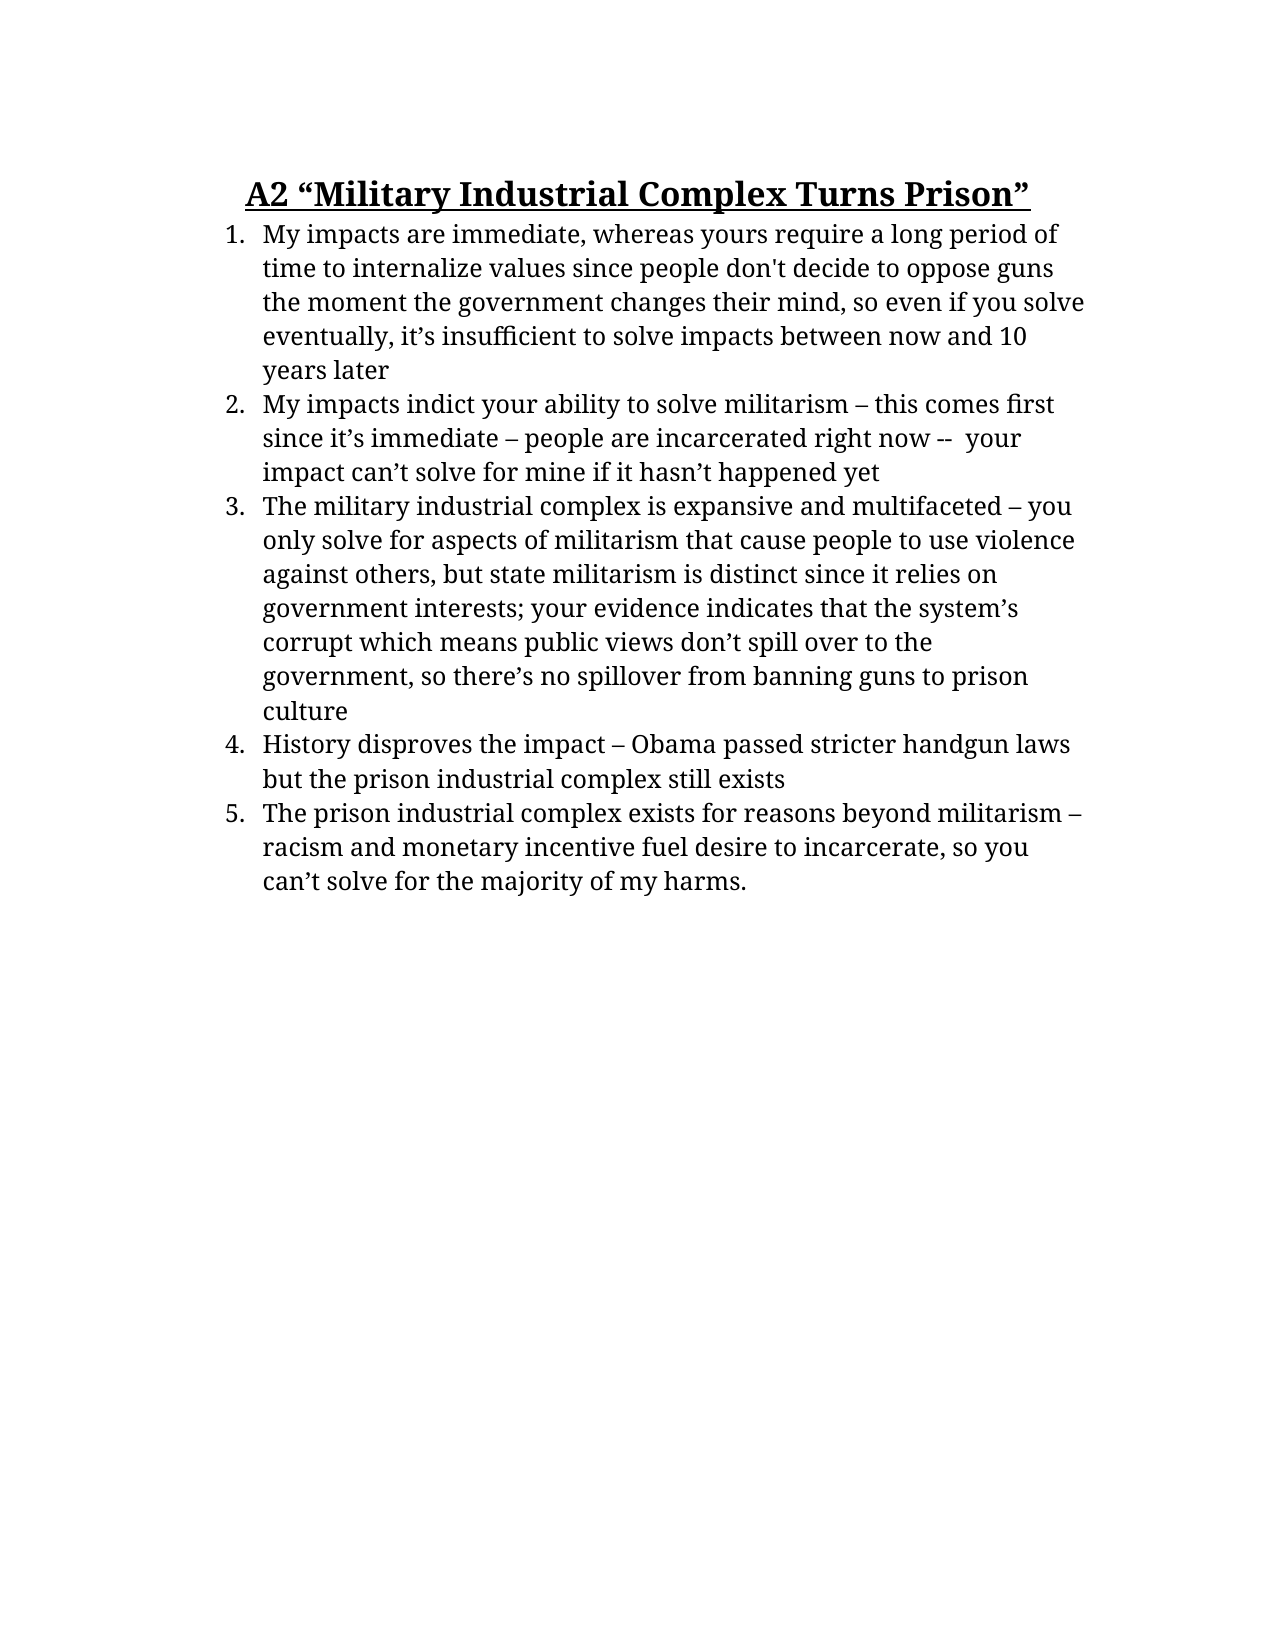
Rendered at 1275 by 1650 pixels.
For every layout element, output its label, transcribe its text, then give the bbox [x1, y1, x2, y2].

subtitle A2 “Military Industrial Complex Turns Prison” [187, 171, 1087, 216]
list My impacts are immediate, whereas yours require a long period of time to internalize values since people don't decide to oppose guns the moment the government changes their mind, so even if you solve eventually, it’s insufficient to solve impacts between now and 10 years later [225, 216, 1087, 387]
list My impacts indict your ability to solve militarism – this comes first since it’s immediate – people are incarcerated right now -- your impact can’t solve for mine if it hasn’t happened yet [225, 387, 1087, 489]
list The military industrial complex is expansive and multifaceted – you only solve for aspects of militarism that cause people to use violence against others, but state militarism is distinct since it relies on government interests; your evidence indicates that the system’s corrupt which means public views don’t spill over to the government, so there’s no spillover from banning guns to prison culture [225, 489, 1087, 727]
list The prison industrial complex exists for reasons beyond militarism – racism and monetary incentive fuel desire to incarcerate, so you can’t solve for the majority of my harms. [225, 795, 1087, 897]
list History disproves the impact – Obama passed stricter handgun laws but the prison industrial complex still exists [225, 727, 1087, 795]
